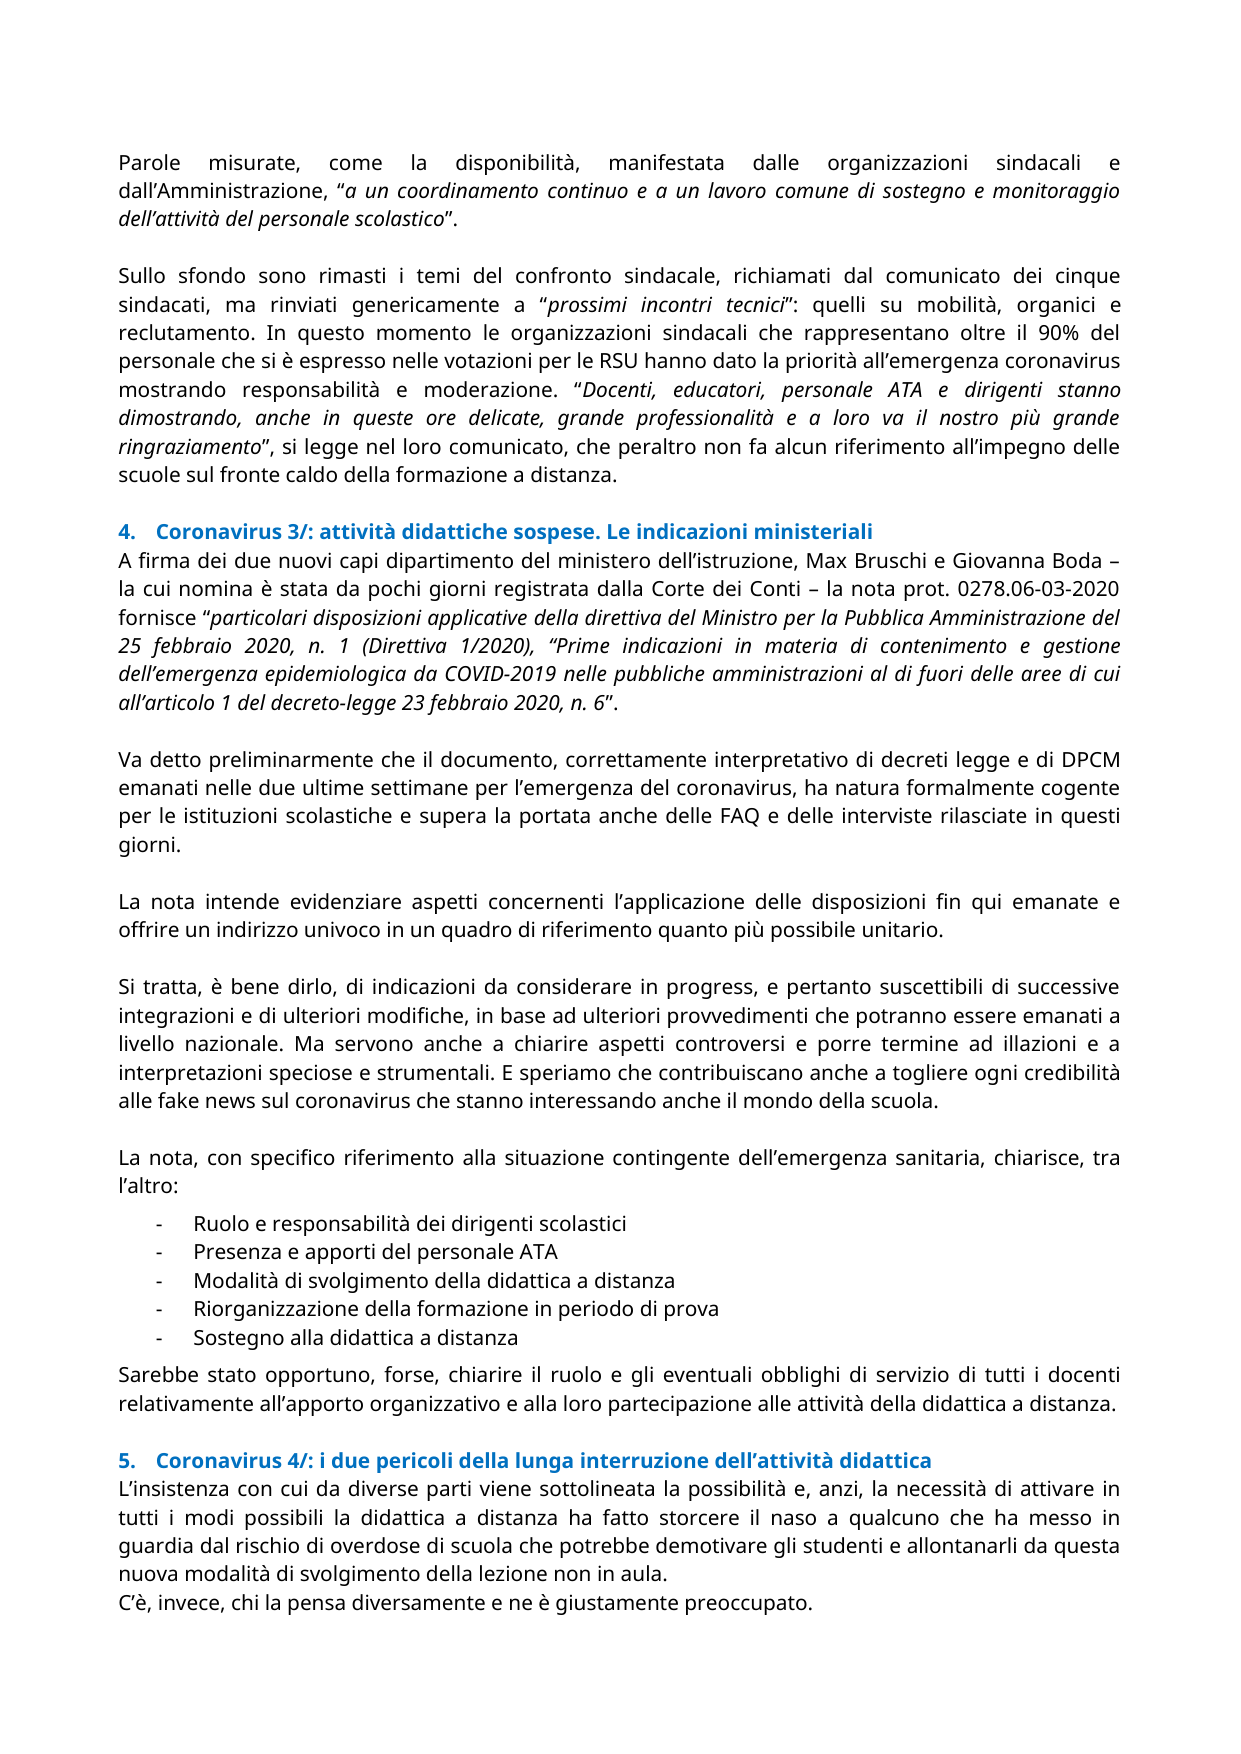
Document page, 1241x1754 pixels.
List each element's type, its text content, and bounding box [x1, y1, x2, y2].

text Si tratta, è bene dirlo, di indicazioni da considerare in progress, e pertanto suscettibili di successive integrazioni e di ulteriori modifiche, in base ad ulteriori provvedimenti che potranno essere emanati a livello nazionale. Ma servono anche a chiarire aspetti controversi e porre termine ad illazioni e a interpretazioni speciose e strumentali. E speriamo che contribuiscano anche a togliere ogni credibilità alle fake news sul coronavirus che stanno interessando anche il mondo della scuola. [118, 972, 1122, 1114]
title Coronavirus 3/: attività didattiche sospese. Le indicazioni ministeriali [118, 517, 1122, 546]
text Sullo sfondo sono rimasti i temi del confronto sindacale, richiamati dal comunicato dei cinque sindacati, ma rinviati genericamente a “prossimi incontri tecnici”: quelli su mobilità, organici e reclutamento. In questo momento le organizzazioni sindacali che rappresentano oltre il 90% del personale che si è espresso nelle votazioni per le RSU hanno dato la priorità all’emergenza coronavirus mostrando responsabilità e moderazione. “Docenti, educatori, personale ATA e dirigenti stanno dimostrando, anche in queste ore delicate, grande professionalità e a loro va il nostro più grande ringraziamento”, si legge nel loro comunicato, che peraltro non fa alcun riferimento all’impegno delle scuole sul fronte caldo della formazione a distanza. [118, 261, 1122, 489]
title Coronavirus 4/: i due pericoli della lunga interruzione dell’attività didattica [118, 1446, 1122, 1474]
list Presenza e apporti del personale ATA [156, 1237, 1122, 1266]
list Ruolo e responsabilità dei dirigenti scolastici [156, 1209, 1122, 1237]
text Sarebbe stato opportuno, forse, chiarire il ruolo e gli eventuali obblighi di servizio di tutti i docenti relativamente all’apporto organizzativo e alla loro partecipazione alle attività della didattica a distanza. [118, 1361, 1122, 1417]
text Parole misurate, come la disponibilità, manifestata dalle organizzazioni sindacali e dall’Amministrazione, “a un coordinamento continuo e a un lavoro comune di sostegno e monitoraggio dell’attività del personale scolastico”. [118, 148, 1122, 233]
text L’insistenza con cui da diverse parti viene sottolineata la possibilità e, anzi, la necessità di attivare in tutti i modi possibili la didattica a distanza ha fatto storcere il naso a qualcuno che ha messo in guardia dal rischio di overdose di scuola che potrebbe demotivare gli studenti e allontanarli da questa nuova modalità di svolgimento della lezione non in aula. [118, 1474, 1122, 1588]
list Sostegno alla didattica a distanza [156, 1323, 1122, 1351]
text La nota intende evidenziare aspetti concernenti l’applicazione delle disposizioni fin qui emanate e offrire un indirizzo univoco in un quadro di riferimento quanto più possibile unitario. [118, 887, 1122, 944]
text Va detto preliminarmente che il documento, correttamente interpretativo di decreti legge e di DPCM emanati nelle due ultime settimane per l’emergenza del coronavirus, ha natura formalmente cogente per le istituzioni scolastiche e supera la portata anche delle FAQ e delle interviste rilasciate in questi giorni. [118, 745, 1122, 858]
text C’è, invece, chi la pensa diversamente e ne è giustamente preoccupato. [118, 1588, 1122, 1616]
text La nota, con specifico riferimento alla situazione contingente dell’emergenza sanitaria, chiarisce, tra l’altro: [118, 1143, 1122, 1200]
list Modalità di svolgimento della didattica a distanza [156, 1266, 1122, 1294]
list Riorganizzazione della formazione in periodo di prova [156, 1294, 1122, 1323]
text A firma dei due nuovi capi dipartimento del ministero dell’istruzione, Max Bruschi e Giovanna Boda – la cui nomina è stata da pochi giorni registrata dalla Corte dei Conti – la nota prot. 0278.06-03-2020 fornisce “particolari disposizioni applicative della direttiva del Ministro per la Pubblica Amministrazione del 25 febbraio 2020, n. 1 (Direttiva 1/2020), “Prime indicazioni in materia di contenimento e gestione dell’emergenza epidemiologica da COVID-2019 nelle pubbliche amministrazioni al di fuori delle aree di cui all’articolo 1 del decreto-legge 23 febbraio 2020, n. 6”. [118, 546, 1122, 716]
